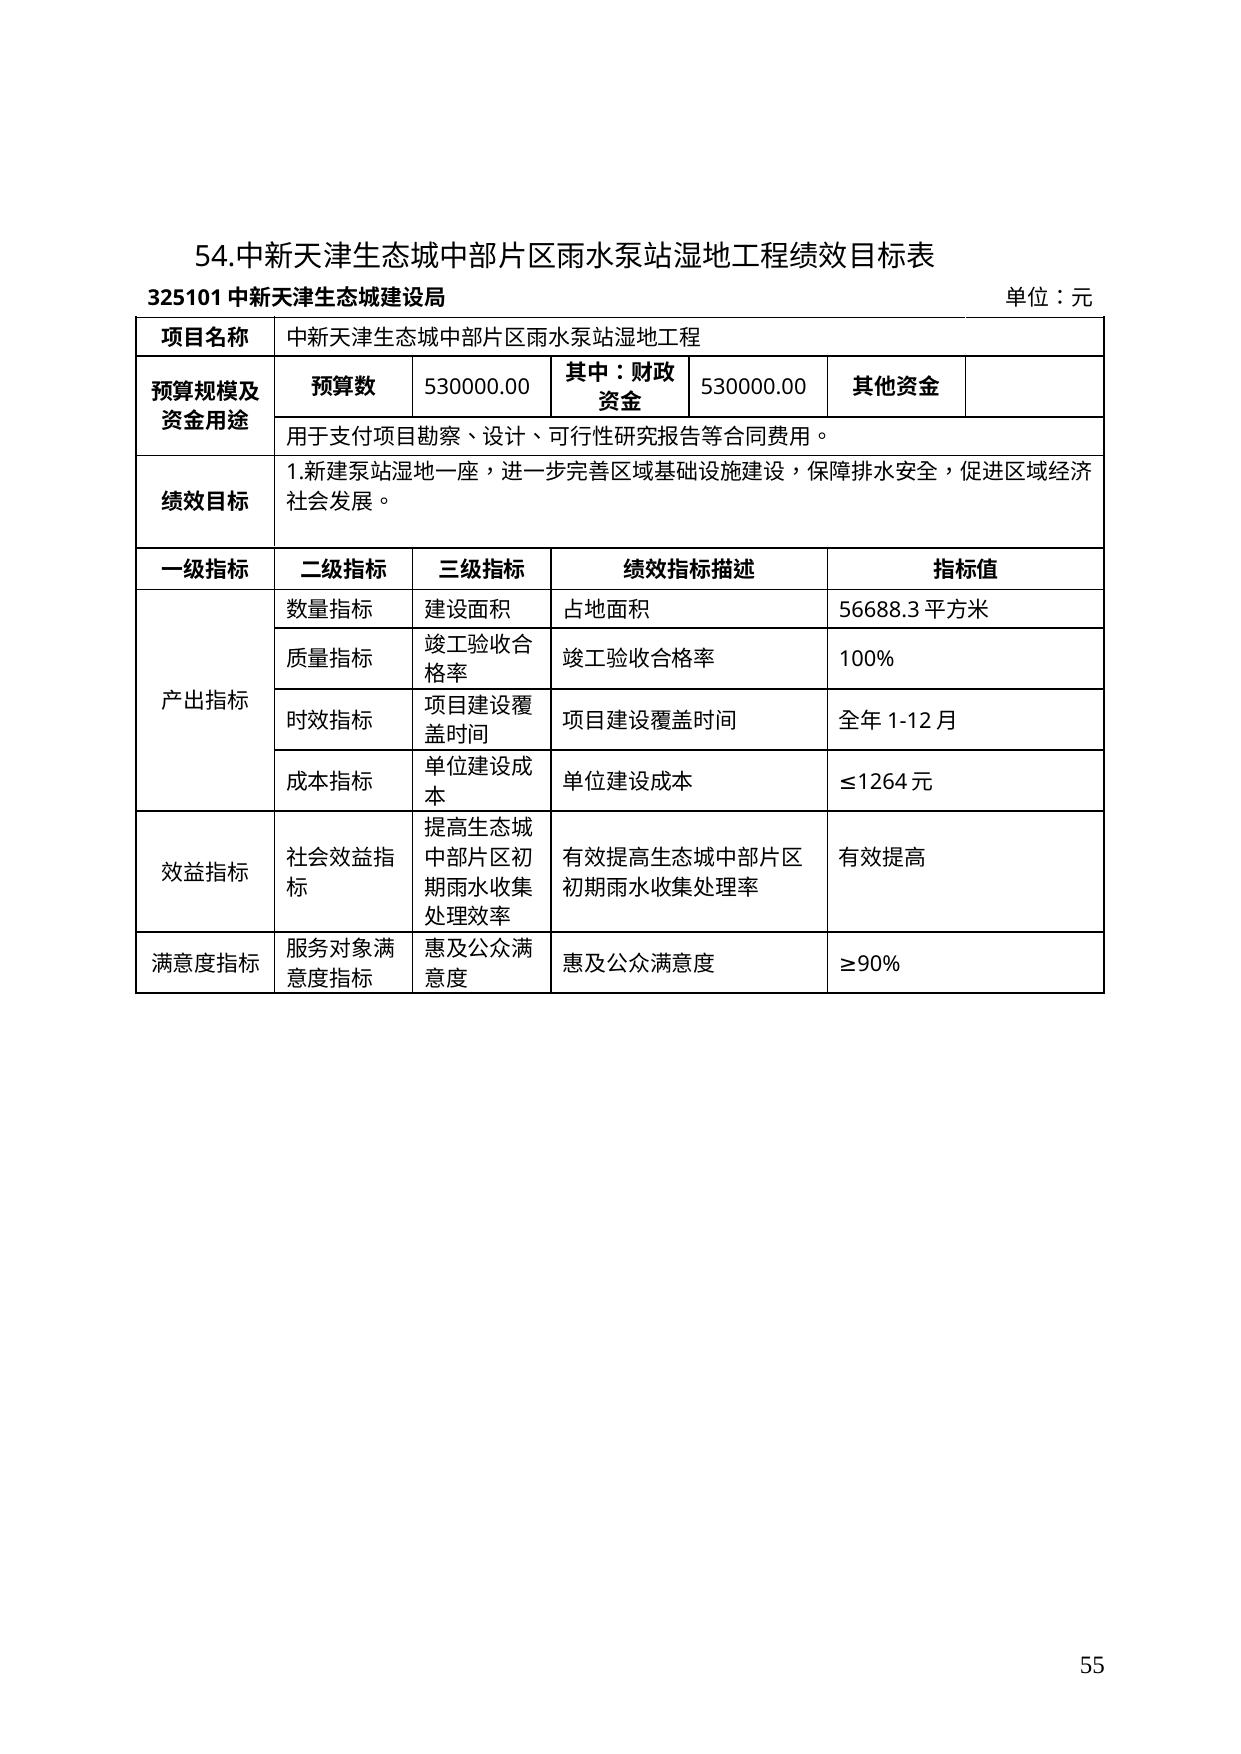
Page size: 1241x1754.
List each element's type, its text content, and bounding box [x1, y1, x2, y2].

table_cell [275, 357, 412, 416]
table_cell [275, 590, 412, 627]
text 54.中新天津生态城中部片区雨水泵站湿地工程绩效目标表 [136, 235, 1104, 275]
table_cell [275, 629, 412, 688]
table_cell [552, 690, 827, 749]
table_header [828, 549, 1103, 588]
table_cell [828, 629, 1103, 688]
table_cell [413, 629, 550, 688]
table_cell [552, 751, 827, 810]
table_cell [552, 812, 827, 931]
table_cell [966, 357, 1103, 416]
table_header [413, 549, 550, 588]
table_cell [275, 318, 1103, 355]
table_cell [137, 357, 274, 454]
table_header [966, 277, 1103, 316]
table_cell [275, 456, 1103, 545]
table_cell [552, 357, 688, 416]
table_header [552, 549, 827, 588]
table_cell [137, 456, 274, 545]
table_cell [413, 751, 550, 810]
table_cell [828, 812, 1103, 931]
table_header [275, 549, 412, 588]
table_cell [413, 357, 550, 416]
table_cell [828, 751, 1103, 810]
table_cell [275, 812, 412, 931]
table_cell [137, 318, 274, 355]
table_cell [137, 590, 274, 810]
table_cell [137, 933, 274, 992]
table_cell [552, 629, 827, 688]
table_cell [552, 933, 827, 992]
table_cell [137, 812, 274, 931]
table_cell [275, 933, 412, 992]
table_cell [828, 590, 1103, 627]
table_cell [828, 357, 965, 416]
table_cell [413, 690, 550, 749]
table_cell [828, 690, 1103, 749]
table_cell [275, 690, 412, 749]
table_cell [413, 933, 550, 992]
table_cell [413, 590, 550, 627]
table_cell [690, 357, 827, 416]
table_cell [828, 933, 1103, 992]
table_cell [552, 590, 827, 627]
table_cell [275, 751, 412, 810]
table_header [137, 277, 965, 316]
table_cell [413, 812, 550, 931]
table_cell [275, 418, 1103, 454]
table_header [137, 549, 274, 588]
